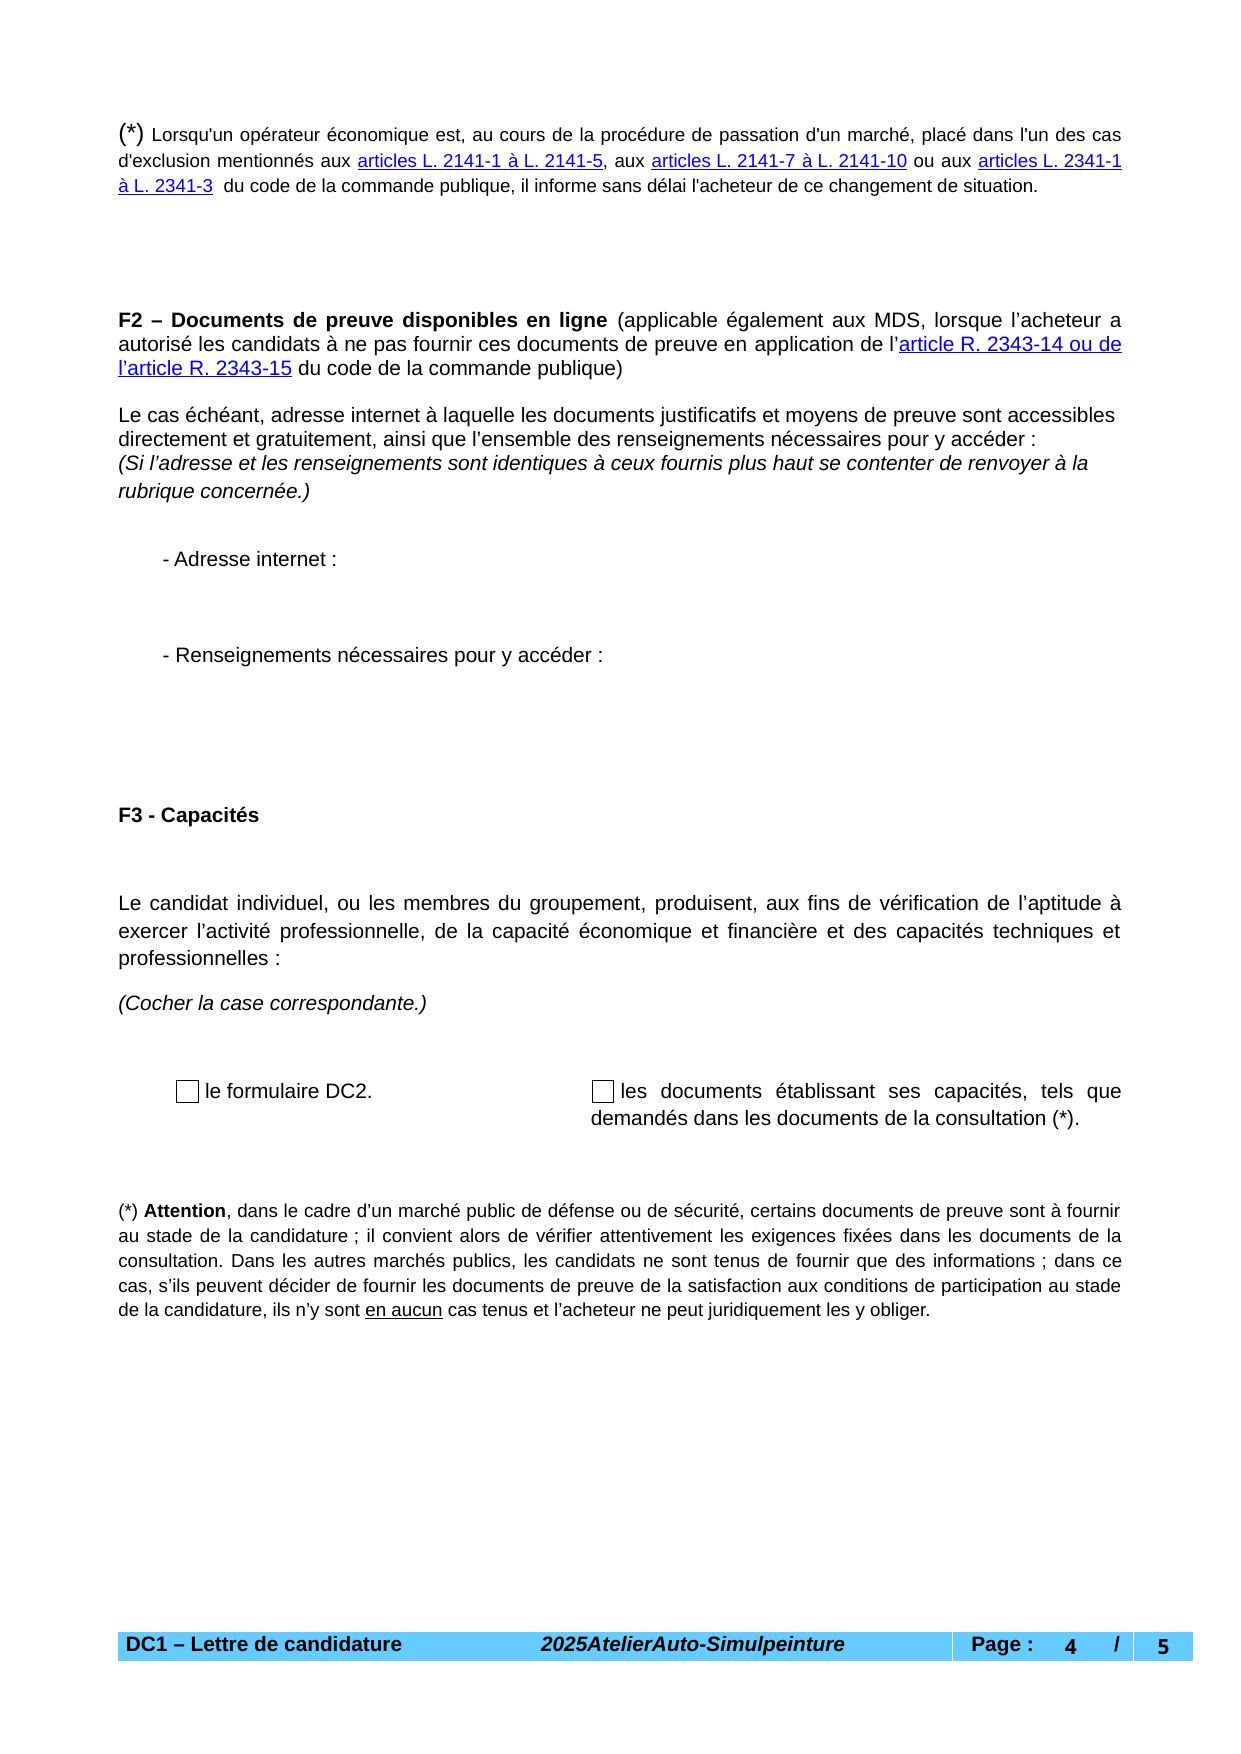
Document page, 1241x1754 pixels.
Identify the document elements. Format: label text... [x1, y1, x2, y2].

text F3 - Capacités [118, 803, 1122, 827]
text F2 – Documents de preuve disponibles en ligne (applicable également aux MDS, lorsque l’acheteur a autorisé les candidats à ne pas fournir ces documents de preuve en application de l’article R. 2343-14 ou de l’article R. 2343-15 du code de la commande publique) [118, 307, 1122, 379]
text (Si l’adresse et les renseignements sont identiques à ceux fournis plus haut se contenter de renvoyer à la rubrique concernée.) [118, 451, 1122, 503]
text (*) Attention, dans le cadre d’un marché public de défense ou de sécurité, certains documents de preuve sont à fournir au stade de la candidature ; il convient alors de vérifier attentivement les exigences fixées dans les documents de la consultation. Dans les autres marchés publics, les candidats ne sont tenus de fournir que des informations ; dans ce cas, s’ils peuvent décider de fournir les documents de preuve de la satisfaction aux conditions de participation au stade de la candidature, ils n’y sont en aucun cas tenus et l’acheteur ne peut juridiquement les y obliger. [118, 1200, 1122, 1321]
text Le candidat individuel, ou les membres du groupement, produisent, aux fins de vérification de l’aptitude à exercer l’activité professionnelle, de la capacité économique et financière et des capacités techniques et professionnelles : [118, 891, 1122, 970]
text (*) Lorsqu'un opérateur économique est, au cours de la procédure de passation d'un marché, placé dans l'un des cas d'exclusion mentionnés aux articles L. 2141-1 à L. 2141-5, aux articles L. 2141-7 à L. 2141-10 ou aux articles L. 2341-1 à L. 2341-3 du code de la commande publique, il informe sans délai l'acheteur de ce changement de situation. [118, 118, 1122, 196]
text Le cas échéant, adresse internet à laquelle les documents justificatifs et moyens de preuve sont accessibles directement et gratuitement, ainsi que l’ensemble des renseignements nécessaires pour y accéder : [118, 403, 1122, 451]
text (Cocher la case correspondante.) [118, 990, 1122, 1014]
text - Adresse internet : [162, 547, 1122, 571]
text le formulaire DC2. les documents établissant ses capacités, tels que demandés dans les documents de la consultation (*). [175, 1079, 1122, 1130]
text - Renseignements nécessaires pour y accéder : [162, 643, 1122, 667]
